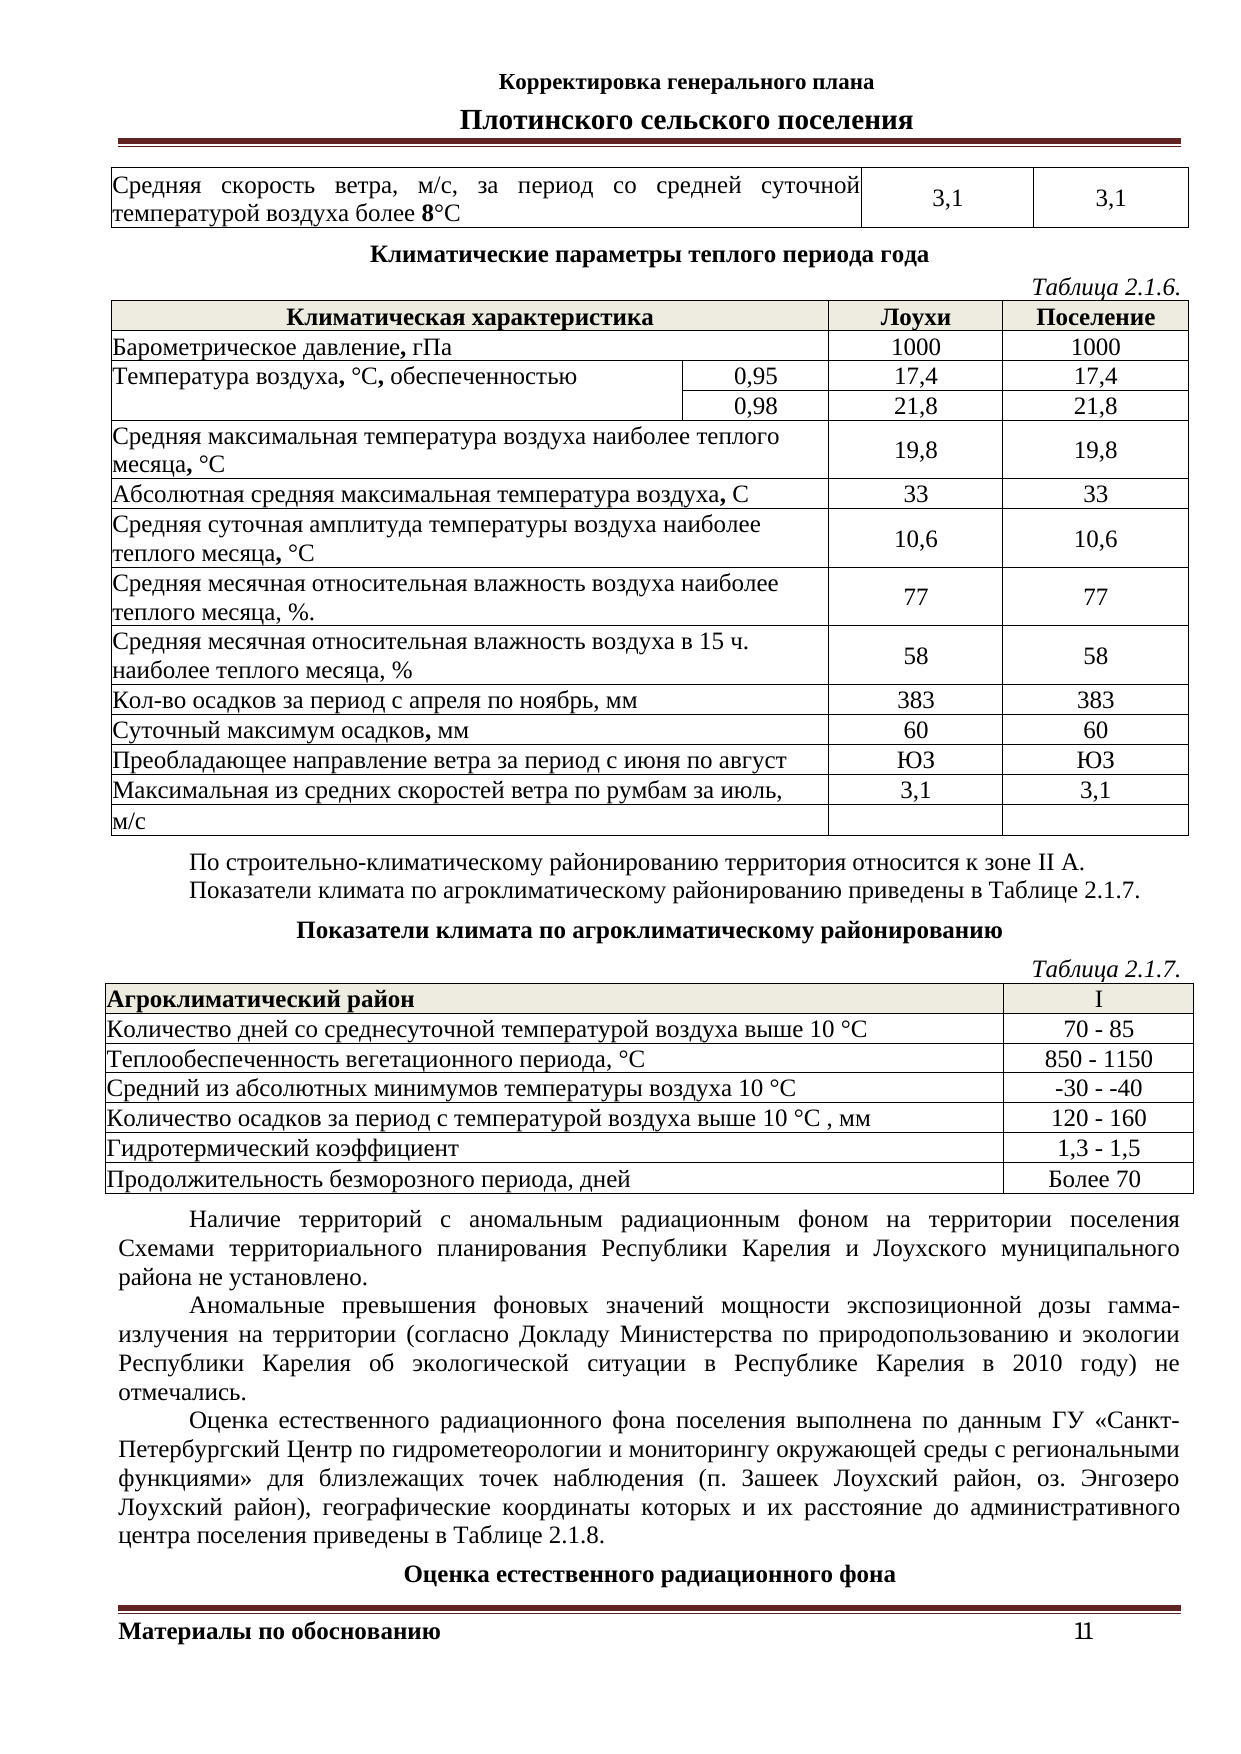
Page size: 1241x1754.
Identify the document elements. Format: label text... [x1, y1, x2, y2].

table_cell Абсолютная средняя максимальная температура воздуха, С [112, 479, 828, 508]
table_cell 17,4 [1003, 361, 1188, 390]
table_cell 17,4 [829, 361, 1002, 390]
table_cell 10,6 [1003, 509, 1188, 567]
table_cell 1,3 - 1,5 [1004, 1133, 1193, 1162]
text Таблица 2.1.6. [118, 272, 1181, 300]
table_cell Более 70 [1004, 1163, 1193, 1193]
table_cell 77 [829, 568, 1002, 625]
table_cell Средняя максимальная температура воздуха наиболее теплого месяца, °С [112, 421, 828, 478]
table_cell Средняя месячная относительная влажность воздуха наиболее теплого месяца, %. [112, 568, 828, 625]
table_cell Количество осадков за период с температурой воздуха выше 10 °С , мм [106, 1103, 1003, 1132]
table_cell 3,1 [829, 775, 1002, 804]
table_cell Барометрическое давление, гПа [112, 331, 828, 360]
table_cell 21,8 [829, 391, 1002, 420]
table_header I [1004, 984, 1193, 1013]
table_header Агроклиматический район [106, 984, 1003, 1013]
table_cell 19,8 [1003, 421, 1188, 478]
table_cell 1000 [829, 331, 1002, 360]
table_header Лоухи [829, 301, 1002, 330]
text Оценка естественного радиационного фона [118, 1559, 1181, 1588]
table_cell [829, 805, 1002, 835]
table_cell 1000 [1003, 331, 1188, 360]
table_cell м/с [112, 805, 828, 835]
table_cell 0,98 [683, 391, 828, 420]
text Показатели климата по агроклиматическому районированию [118, 915, 1181, 943]
table_cell 3,1 [1003, 775, 1188, 804]
table_cell 60 [829, 715, 1002, 743]
table_cell 33 [829, 479, 1002, 508]
table_cell Преобладающее направление ветра за период с июня по август [112, 745, 828, 773]
table_cell Средняя скорость ветра, м/с, за период со средней суточной температурой воздуха более 8°С [112, 168, 861, 227]
table_cell Гидротермический коэффициент [106, 1133, 1003, 1162]
table_cell [1003, 805, 1188, 835]
table_cell 383 [1003, 685, 1188, 713]
table_cell 58 [1003, 626, 1188, 684]
table_cell Средняя суточная амплитуда температуры воздуха наиболее теплого месяца, °С [112, 509, 828, 567]
table_cell Суточный максимум осадков, мм [112, 715, 828, 743]
table_header Поселение [1003, 301, 1188, 330]
table_cell 70 - 85 [1004, 1014, 1193, 1043]
table_cell 383 [829, 685, 1002, 713]
table_cell 120 - 160 [1004, 1103, 1193, 1132]
table_cell ЮЗ [1003, 745, 1188, 773]
table_cell 0,95 [683, 361, 828, 390]
text По строительно-климатическому районированию территория относится к зоне II А. Показатели климата по агроклиматическому районированию приведены в Таблице 2.1.7. [189, 847, 1181, 904]
table_cell 10,6 [829, 509, 1002, 567]
table_cell -30 - -40 [1004, 1073, 1193, 1102]
table_cell 77 [1003, 568, 1188, 625]
table_cell Средняя месячная относительная влажность воздуха в 15 ч. наиболее теплого месяца, % [112, 626, 828, 684]
table_cell 33 [1003, 479, 1188, 508]
table_header Климатическая характеристика [112, 301, 828, 330]
table_cell Продолжительность безморозного периода, дней [106, 1163, 1003, 1193]
table_cell Средний из абсолютных минимумов температуры воздуха 10 °С [106, 1073, 1003, 1102]
table_cell 3,1 [862, 168, 1033, 227]
text Климатические параметры теплого периода года [118, 239, 1181, 267]
text Аномальные превышения фоновых значений мощности экспозиционной дозы гамма- излучения на территории (согласно Докладу Министерства по природопользованию и экологии Республики Карелия об экологической ситуации в Республике Карелия в 2010 году) не отмечались. [118, 1290, 1181, 1405]
text Наличие территорий с аномальным радиационным фоном на территории поселения Схемами территориального планирования Республики Карелия и Лоухского муниципального района не установлено. [118, 1204, 1181, 1290]
table_cell ЮЗ [829, 745, 1002, 773]
text Таблица 2.1.7. [118, 954, 1181, 983]
table_cell 850 - 1150 [1004, 1044, 1193, 1072]
table_cell 60 [1003, 715, 1188, 743]
table_cell 19,8 [829, 421, 1002, 478]
table_cell Количество дней со среднесуточной температурой воздуха выше 10 °С [106, 1014, 1003, 1043]
table_cell 3,1 [1034, 168, 1188, 227]
table_cell 21,8 [1003, 391, 1188, 420]
table_cell Температура воздуха, °С, обеспеченностью [112, 361, 682, 420]
text Оценка естественного радиационного фона поселения выполнена по данным ГУ «Санкт- Петербургский Центр по гидрометеорологии и мониторингу окружающей среды с региональными функциями» для близлежащих точек наблюдения (п. Зашеек Лоухский район, оз. Энгозеро Лоухский район), географические координаты которых и их расстояние до административного центра поселения приведены в Таблице 2.1.8. [118, 1405, 1181, 1549]
table_cell 58 [829, 626, 1002, 684]
table_cell Теплообеспеченность вегетационного периода, °С [106, 1044, 1003, 1072]
table_cell Максимальная из средних скоростей ветра по румбам за июль, [112, 775, 828, 804]
table_cell Кол-во осадков за период с апреля по ноябрь, мм [112, 685, 828, 713]
